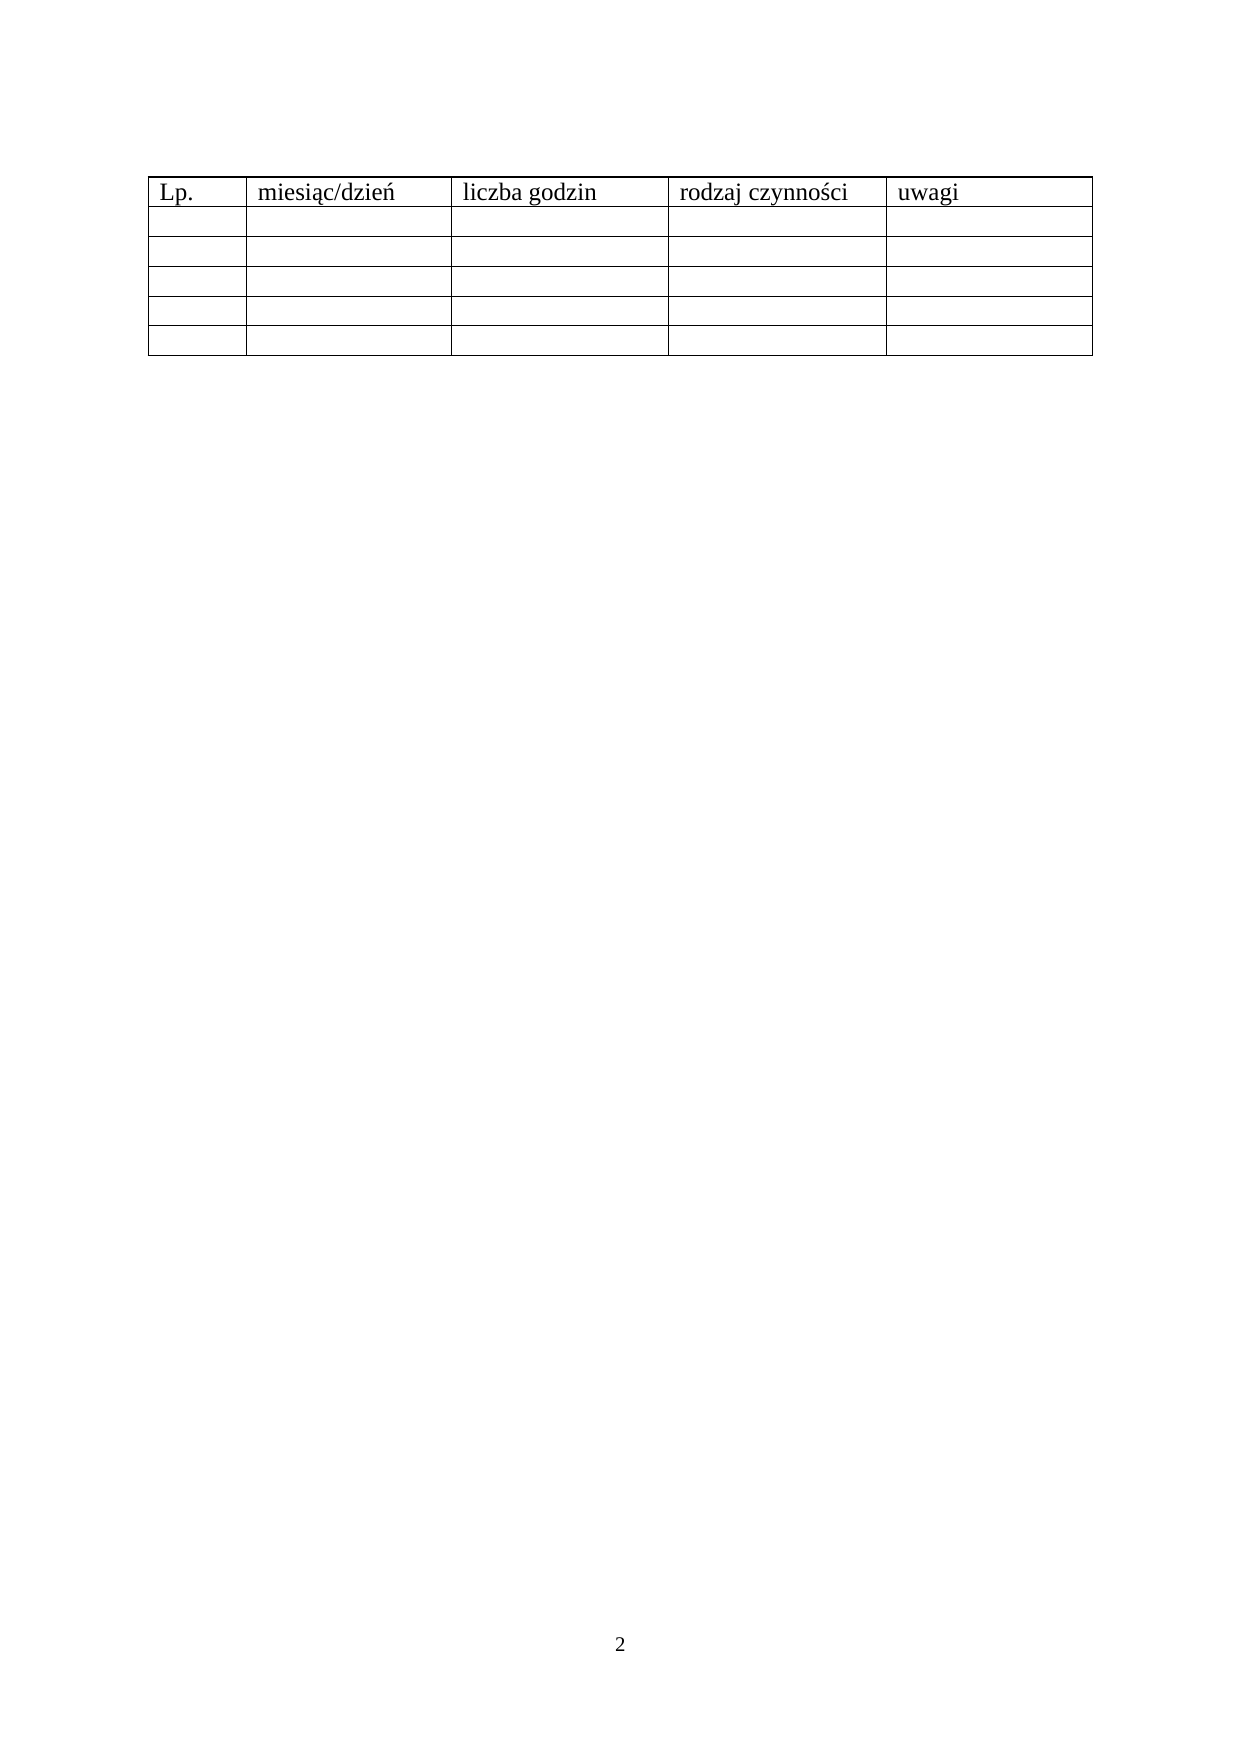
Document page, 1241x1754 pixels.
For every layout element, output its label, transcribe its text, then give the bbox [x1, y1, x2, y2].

table_cell [247, 237, 451, 266]
table_cell [887, 207, 1092, 236]
table_cell [669, 297, 886, 325]
table_cell [452, 326, 668, 355]
table_cell [452, 267, 668, 296]
table_cell [247, 297, 451, 325]
table_cell [452, 237, 668, 266]
table_cell [452, 297, 668, 325]
table_cell [669, 237, 886, 266]
table_cell [149, 326, 246, 355]
table_cell [247, 267, 451, 296]
table_header rodzaj czynności [669, 178, 886, 206]
table_cell [149, 237, 246, 266]
table_cell [669, 207, 886, 236]
table_header uwagi [887, 178, 1092, 206]
table_cell [247, 326, 451, 355]
table_cell [669, 326, 886, 355]
table_cell [887, 237, 1092, 266]
table_cell [247, 207, 451, 236]
table_cell [669, 267, 886, 296]
table_header miesiąc/dzień [247, 178, 451, 206]
table_cell [887, 326, 1092, 355]
table_cell [452, 207, 668, 236]
table_cell [149, 207, 246, 236]
table_header liczba godzin [452, 178, 668, 206]
table_cell [887, 297, 1092, 325]
table_cell [149, 267, 246, 296]
table_cell [887, 267, 1092, 296]
table_cell [149, 297, 246, 325]
table_header Lp. [149, 178, 246, 206]
